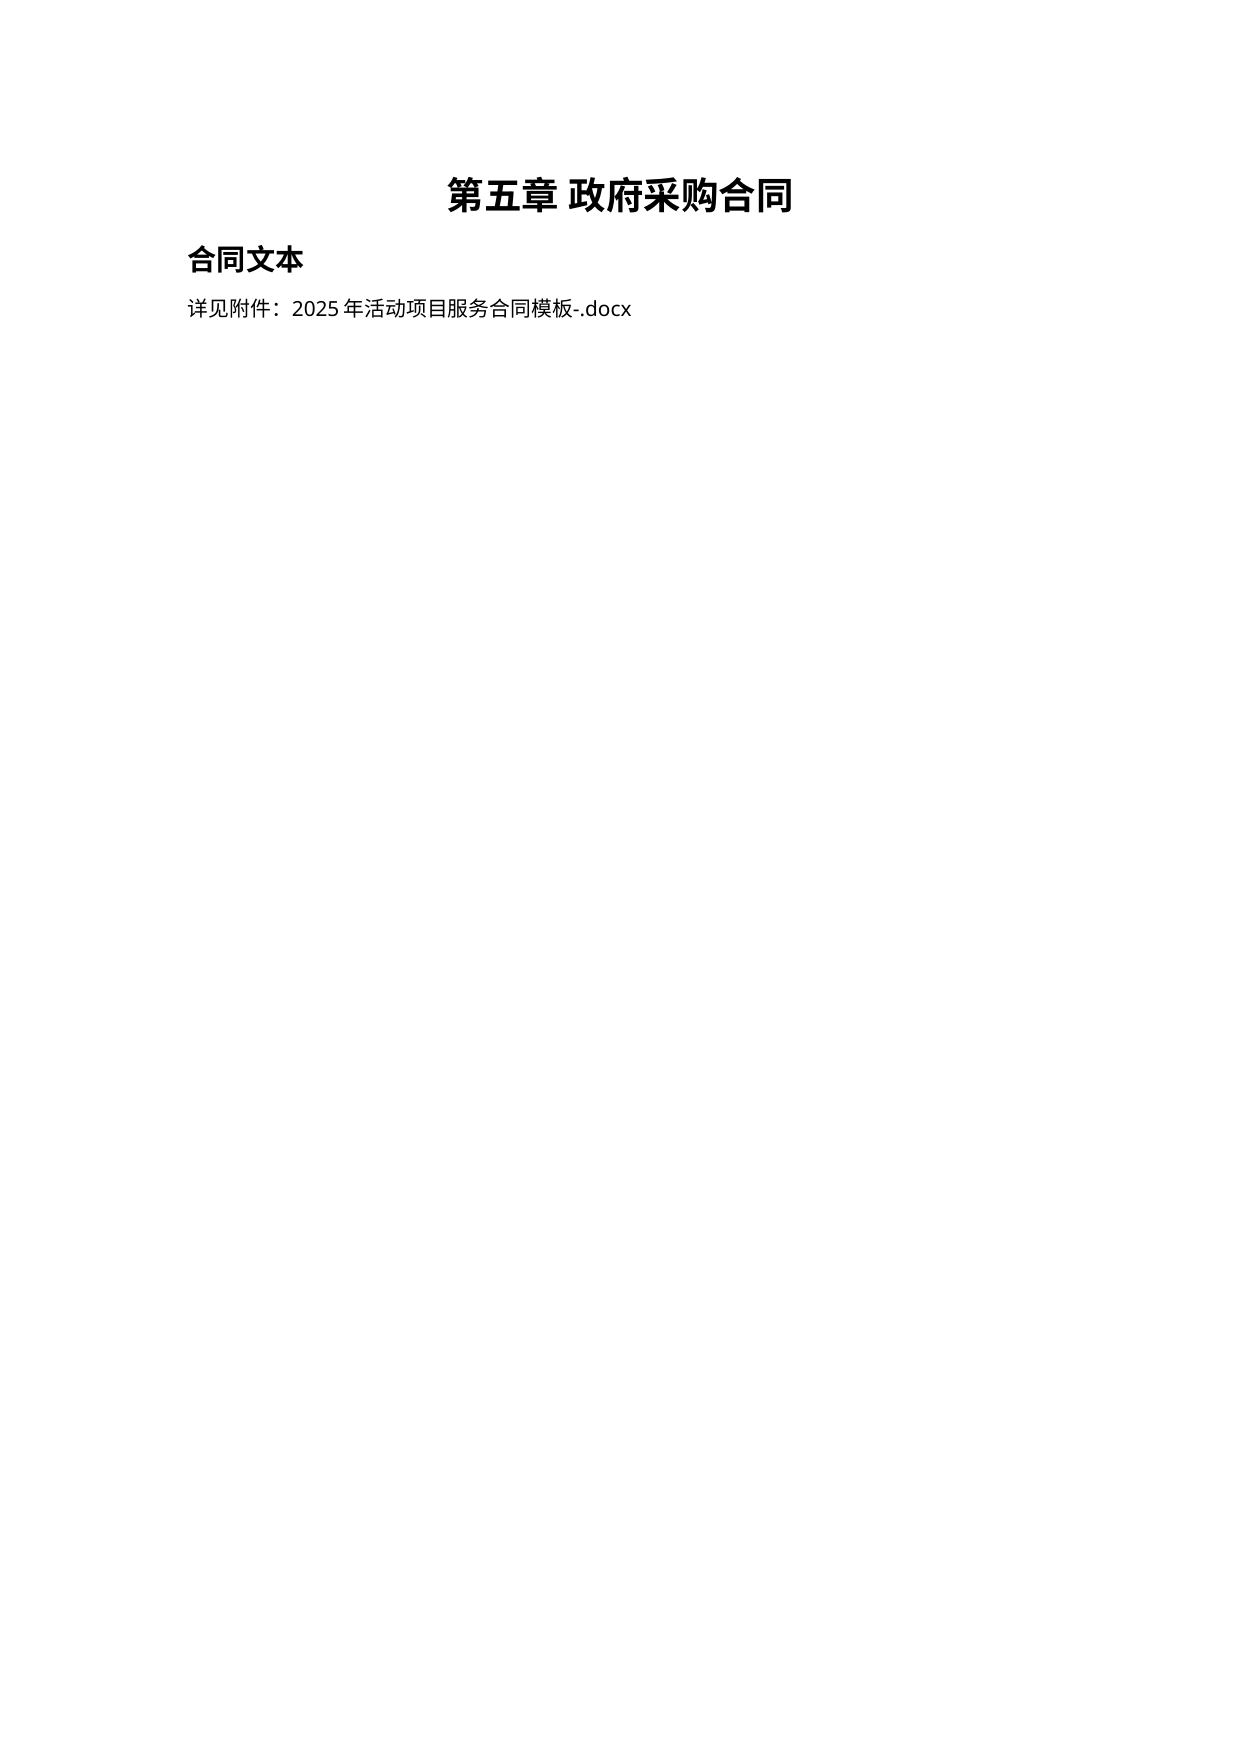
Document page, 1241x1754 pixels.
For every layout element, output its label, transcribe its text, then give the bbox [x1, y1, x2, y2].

text 第五章 政府采购合同 [187, 162, 1053, 227]
text 合同文本 [187, 227, 1053, 292]
text 详见附件：2025年活动项目服务合同模板-.docx [187, 292, 1053, 324]
